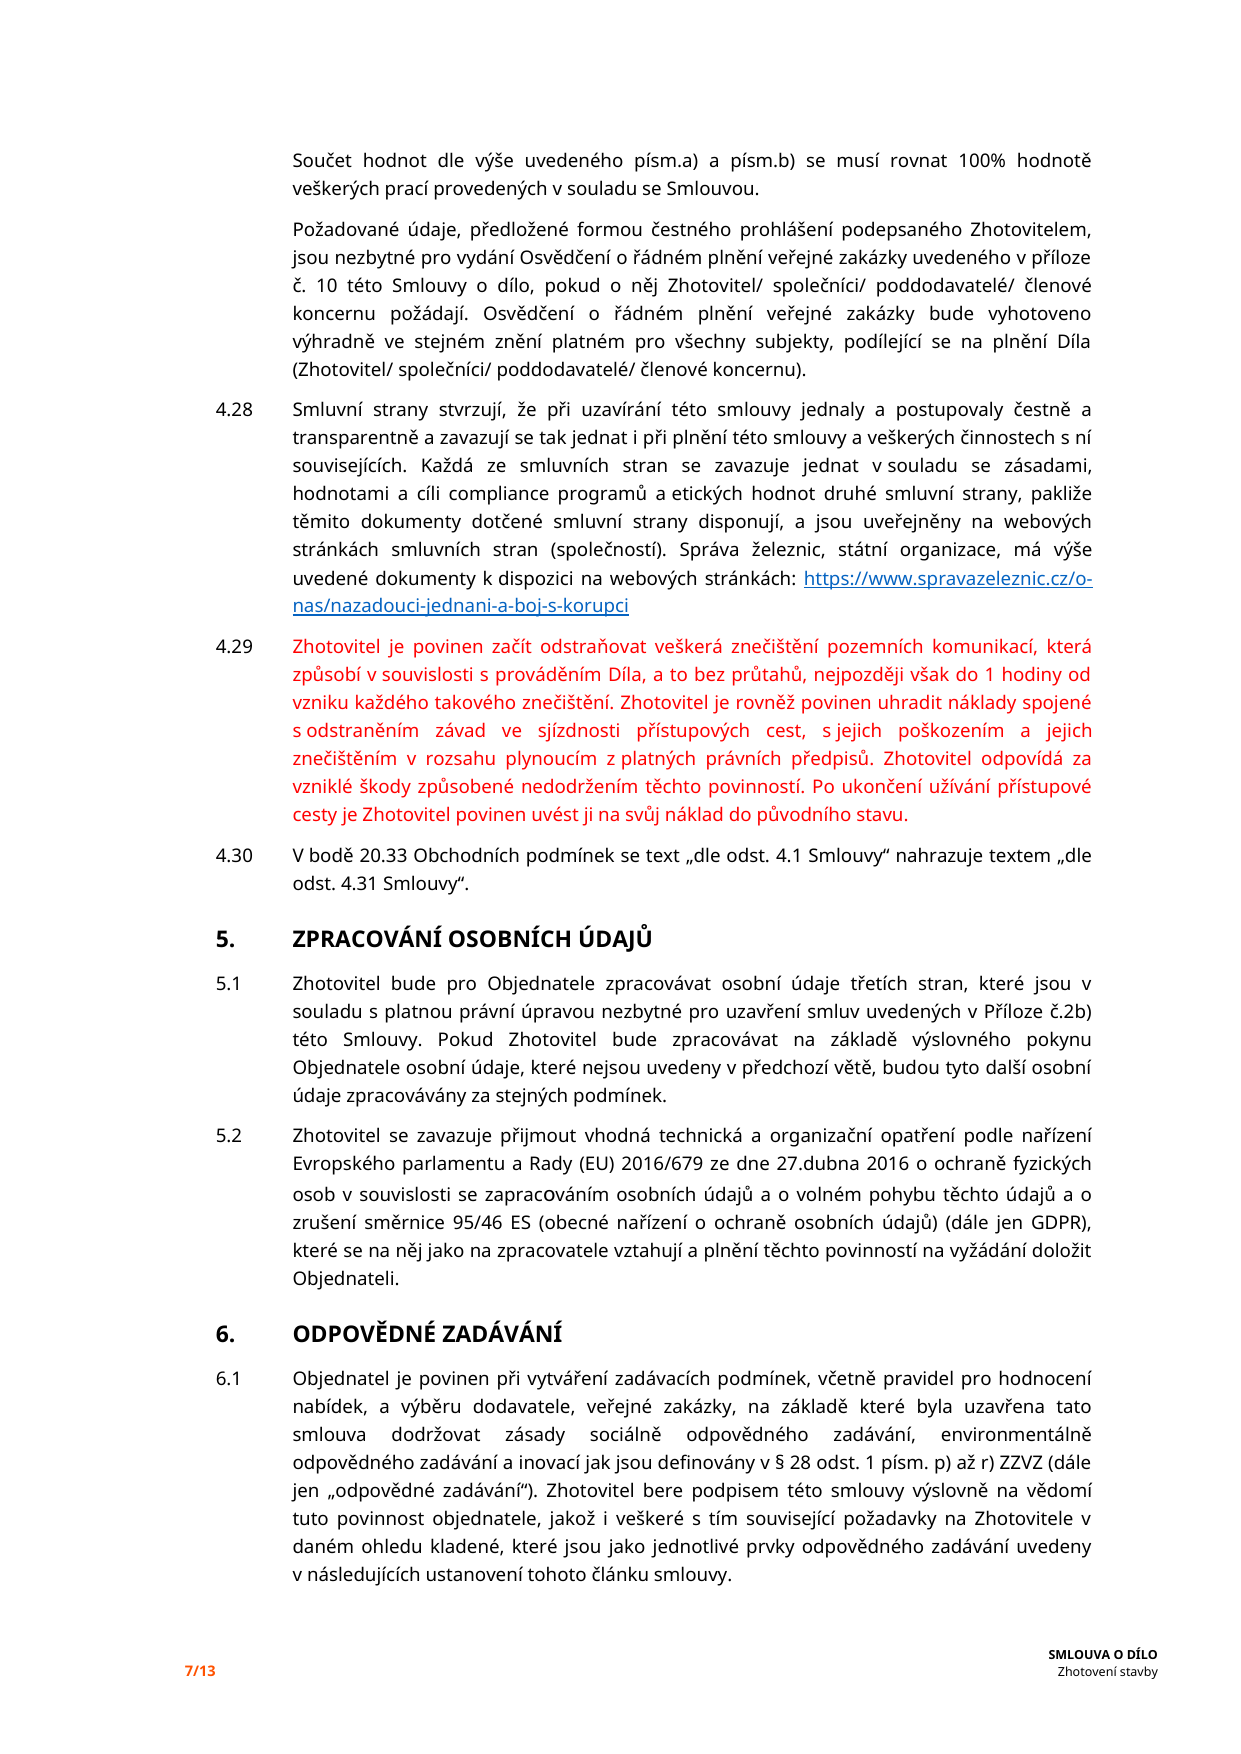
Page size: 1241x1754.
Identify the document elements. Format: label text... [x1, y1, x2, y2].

text Objednatel je povinen při vytváření zadávacích podmínek, včetně pravidel pro hodnocení nabídek, a výběru dodavatele, veřejné zakázky, na základě které byla uzavřena tato smlouva dodržovat zásady sociálně odpovědného zadávání, environmentálně odpovědného zadávání a inovací jak jsou definovány v § 28 odst. 1 písm. p) až r) ZZVZ (dále jen „odpovědné zadávání“). Zhotovitel bere podpisem této smlouvy výslovně na vědomí tuto povinnost objednatele, jakož i veškeré s tím související požadavky na Zhotovitele v daném ohledu kladené, které jsou jako jednotlivé prvky odpovědného zadávání uvedeny v následujících ustanovení tohoto článku smlouvy. [216, 1365, 1093, 1587]
text ODPOVĚDNÉ ZADÁVÁNÍ [216, 1318, 1093, 1349]
text ZPRACOVÁNÍ OSOBNÍCH ÚDAJŮ [216, 923, 1093, 954]
text Součet hodnot dle výše uvedeného písm.a) a písm.b) se musí rovnat 100% hodnotě veškerých prací provedených v souladu se Smlouvou. [292, 147, 1093, 201]
text Zhotovitel bude pro Objednatele zpracovávat osobní údaje třetích stran, které jsou v souladu s platnou právní úpravou nezbytné pro uzavření smluv uvedených v Příloze č.2b) této Smlouvy. Pokud Zhotovitel bude zpracovávat na základě výslovného pokynu Objednatele osobní údaje, které nejsou uvedeny v předchozí větě, budou tyto další osobní údaje zpracovávány za stejných podmínek. [216, 970, 1093, 1107]
text Zhotovitel se zavazuje přijmout vhodná technická a organizační opatření podle nařízení Evropského parlamentu a Rady (EU) 2016/679 ze dne 27.dubna 2016 o ochraně fyzických osob v souvislosti se zapracováním osobních údajů a o volném pohybu těchto údajů a o zrušení směrnice 95/46 ES (obecné nařízení o ochraně osobních údajů) (dále jen GDPR), které se na něj jako na zpracovatele vztahují a plnění těchto povinností na vyžádání doložit Objednateli. [216, 1122, 1093, 1291]
list Zhotovitel je povinen začít odstraňovat veškerá znečištění pozemních komunikací, která způsobí v souvislosti s prováděním Díla, a to bez průtahů, nejpozději však do 1 hodiny od vzniku každého takového znečištění. Zhotovitel je rovněž povinen uhradit náklady spojené s odstraněním závad ve sjízdnosti přístupových cest, s jejich poškozením a jejich znečištěním v rozsahu plynoucím z platných právních předpisů. Zhotovitel odpovídá za vzniklé škody způsobené nedodržením těchto povinností. Po ukončení užívání přístupové cesty je Zhotovitel povinen uvést ji na svůj náklad do původního stavu. [216, 633, 1093, 827]
list V bodě 20.33 Obchodních podmínek se text „dle odst. 4.1 Smlouvy“ nahrazuje textem „dle odst. 4.31 Smlouvy“. [216, 842, 1093, 896]
list Požadované údaje, předložené formou čestného prohlášení podepsaného Zhotovitelem, jsou nezbytné pro vydání Osvědčení o řádném plnění veřejné zakázky uvedeného v příloze č. 10 této Smlouvy o dílo, pokud o něj Zhotovitel/ společníci/ poddodavatelé/ členové koncernu požádají. Osvědčení o řádném plnění veřejné zakázky bude vyhotoveno výhradně ve stejném znění platném pro všechny subjekty, podílející se na plnění Díla (Zhotovitel/ společníci/ poddodavatelé/ členové koncernu). [292, 216, 1093, 382]
list Smluvní strany stvrzují, že při uzavírání této smlouvy jednaly a postupovaly čestně a transparentně a zavazují se tak jednat i při plnění této smlouvy a veškerých činnostech s ní souvisejících. Každá ze smluvních stran se zavazuje jednat v souladu se zásadami, hodnotami a cíli compliance programů a etických hodnot druhé smluvní strany, pakliže těmito dokumenty dotčené smluvní strany disponují, a jsou uveřejněny na webových stránkách smluvních stran (společností). Správa železnic, státní organizace, má výše uvedené dokumenty k dispozici na webových stránkách: https://www.spravazeleznic.cz/o-nas/nazadouci-jednani-a-boj-s-korupci [216, 397, 1093, 618]
